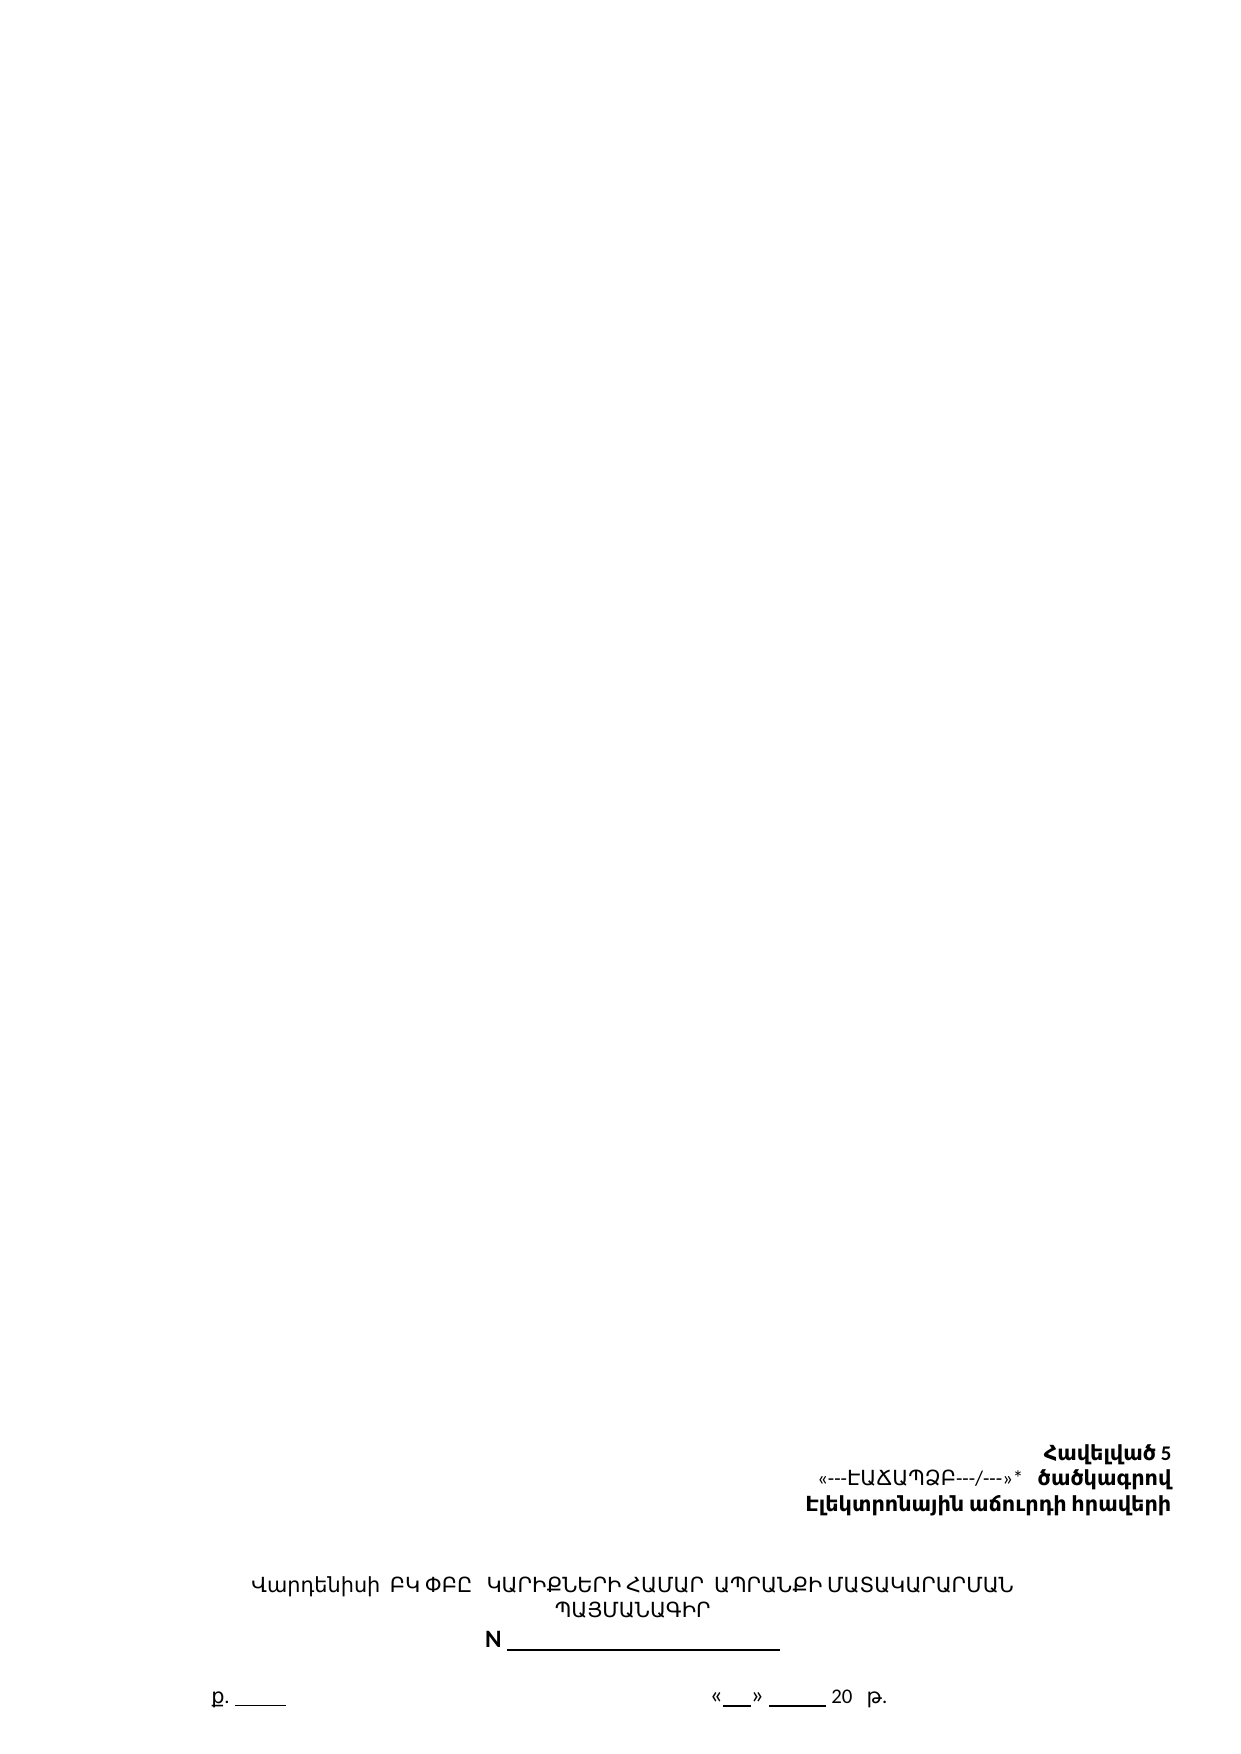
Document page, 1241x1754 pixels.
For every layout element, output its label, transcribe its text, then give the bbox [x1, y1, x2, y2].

text N [79, 1623, 1171, 1653]
text ՊԱՅՄԱՆԱԳԻՐ [79, 1598, 1171, 1623]
text Էլեկտրոնային աճուրդի հրավերի [94, 1491, 1171, 1516]
text «---ԷԱՃԱՊՁԲ---/---»* ծածկագրով [94, 1465, 1171, 1491]
text Վարդենիսի ԲԿ ՓԲԸ ԿԱՐԻՔՆԵՐԻ ՀԱՄԱՐ ԱՊՐԱՆՔԻ ՄԱՏԱԿԱՐԱՐՄԱՆ [79, 1572, 1171, 1598]
text ք. « » 20 թ. [94, 1679, 1171, 1709]
text Հավելված 5 [94, 1440, 1171, 1465]
